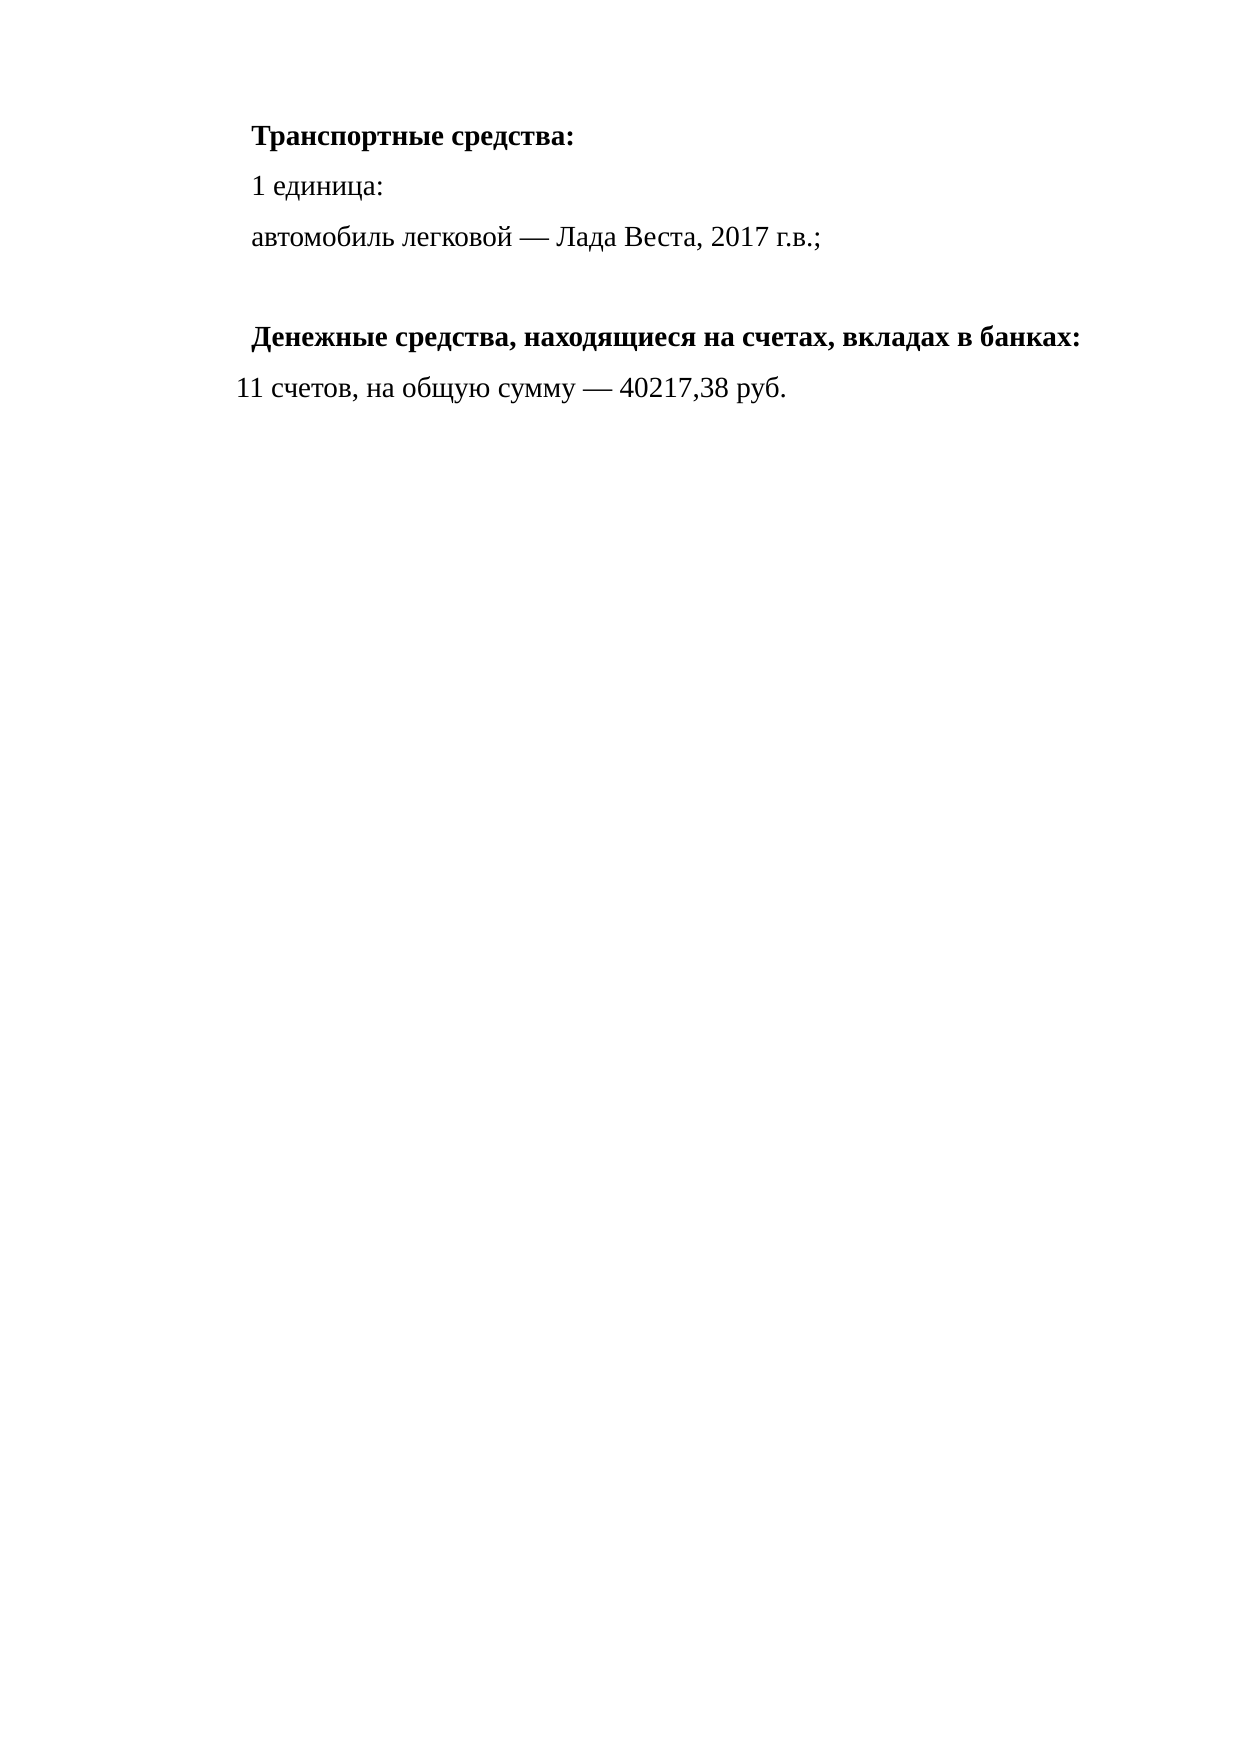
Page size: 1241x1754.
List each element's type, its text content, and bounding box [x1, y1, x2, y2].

text Транспортные средства: [177, 118, 1152, 152]
text 1 единица: [177, 168, 1152, 202]
text 11 счетов, на общую сумму — 40217,38 руб. [177, 370, 1152, 403]
text автомобиль легковой — Лада Веста, 2017 г.в.; [177, 219, 1152, 252]
text Денежные средства, находящиеся на счетах, вкладах в банках: [177, 319, 1152, 353]
